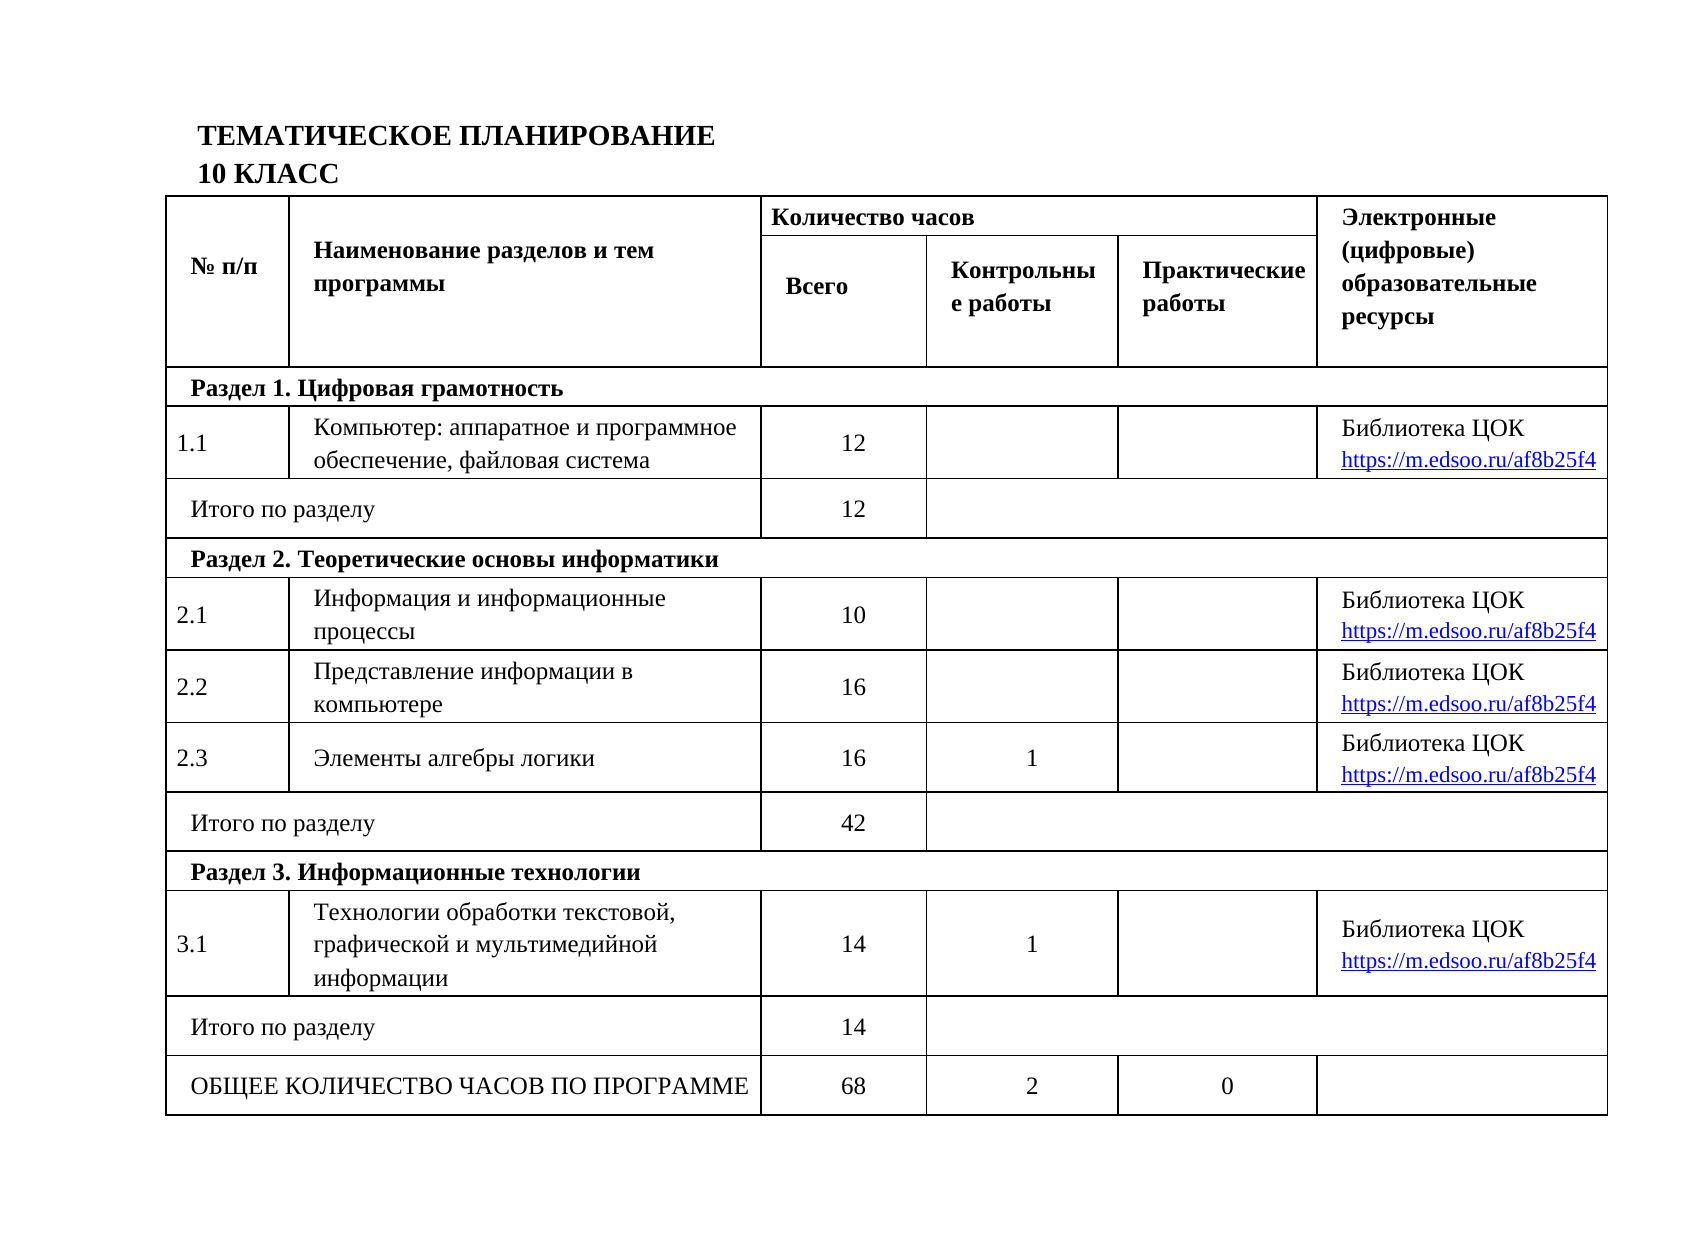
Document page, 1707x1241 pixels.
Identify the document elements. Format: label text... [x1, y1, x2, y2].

table_header Наименование разделов и тем программы [290, 197, 760, 366]
table_cell Библиотека ЦОК https://m.edsoo.ru/af8b25f4 [1318, 407, 1607, 478]
table_cell [927, 651, 1117, 721]
table_cell Библиотека ЦОК https://m.edsoo.ru/af8b25f4 [1318, 891, 1607, 995]
table_cell Практические работы [1119, 236, 1316, 366]
table_cell Раздел 1. Цифровая грамотность [167, 368, 1607, 405]
table_cell Итого по разделу [167, 479, 760, 537]
table_cell [1318, 1056, 1607, 1114]
table_cell [927, 793, 1607, 850]
table_cell 16 [762, 723, 926, 791]
table_cell Всего [762, 236, 926, 366]
table_cell Итого по разделу [167, 997, 760, 1055]
table_cell [1119, 578, 1316, 649]
text ТЕМАТИЧЕСКОЕ ПЛАНИРОВАНИЕ [190, 118, 1618, 152]
table_cell 2.3 [167, 723, 288, 791]
table_cell [1119, 891, 1316, 995]
table_cell 1.1 [167, 407, 288, 478]
table_cell Библиотека ЦОК https://m.edsoo.ru/af8b25f4 [1318, 651, 1607, 721]
table_cell 2.2 [167, 651, 288, 721]
table_cell 12 [762, 407, 926, 478]
table_cell [1119, 651, 1316, 721]
table_cell [1119, 723, 1316, 791]
table_cell 2 [927, 1056, 1117, 1114]
table_cell Раздел 2. Теоретические основы информатики [167, 539, 1607, 577]
text 10 КЛАСС [190, 157, 1618, 190]
table_cell [927, 578, 1117, 649]
table_cell 42 [762, 793, 926, 850]
table_cell 16 [762, 651, 926, 721]
table_cell 12 [762, 479, 926, 537]
table_header Количество часов [762, 197, 1316, 234]
table_cell Контрольные работы [927, 236, 1117, 366]
table_cell 3.1 [167, 891, 288, 995]
table_header Электронные (цифровые) образовательные ресурсы [1318, 197, 1607, 366]
table_cell Технологии обработки текстовой, графической и мультимедийной информации [290, 891, 760, 995]
table_cell 2.1 [167, 578, 288, 649]
table_cell Компьютер: аппаратное и программное обеспечение, файловая система [290, 407, 760, 478]
table_cell Элементы алгебры логики [290, 723, 760, 791]
table_cell [927, 407, 1117, 478]
table_header № п/п [167, 197, 288, 366]
table_cell Библиотека ЦОК https://m.edsoo.ru/af8b25f4 [1318, 578, 1607, 649]
table_cell 10 [762, 578, 926, 649]
table_cell Библиотека ЦОК https://m.edsoo.ru/af8b25f4 [1318, 723, 1607, 791]
table_cell [927, 479, 1607, 537]
table_cell [1119, 407, 1316, 478]
table_cell 0 [1119, 1056, 1316, 1114]
table_cell 14 [762, 891, 926, 995]
table_cell 14 [762, 997, 926, 1055]
table_cell 1 [927, 723, 1117, 791]
table_cell ОБЩЕЕ КОЛИЧЕСТВО ЧАСОВ ПО ПРОГРАММЕ [167, 1056, 760, 1114]
table_cell Итого по разделу [167, 793, 760, 850]
table_cell Раздел 3. Информационные технологии [167, 852, 1607, 890]
table_cell Представление информации в компьютере [290, 651, 760, 721]
table_cell [927, 997, 1607, 1055]
table_cell 68 [762, 1056, 926, 1114]
table_cell 1 [927, 891, 1117, 995]
table_cell Информация и информационные процессы [290, 578, 760, 649]
